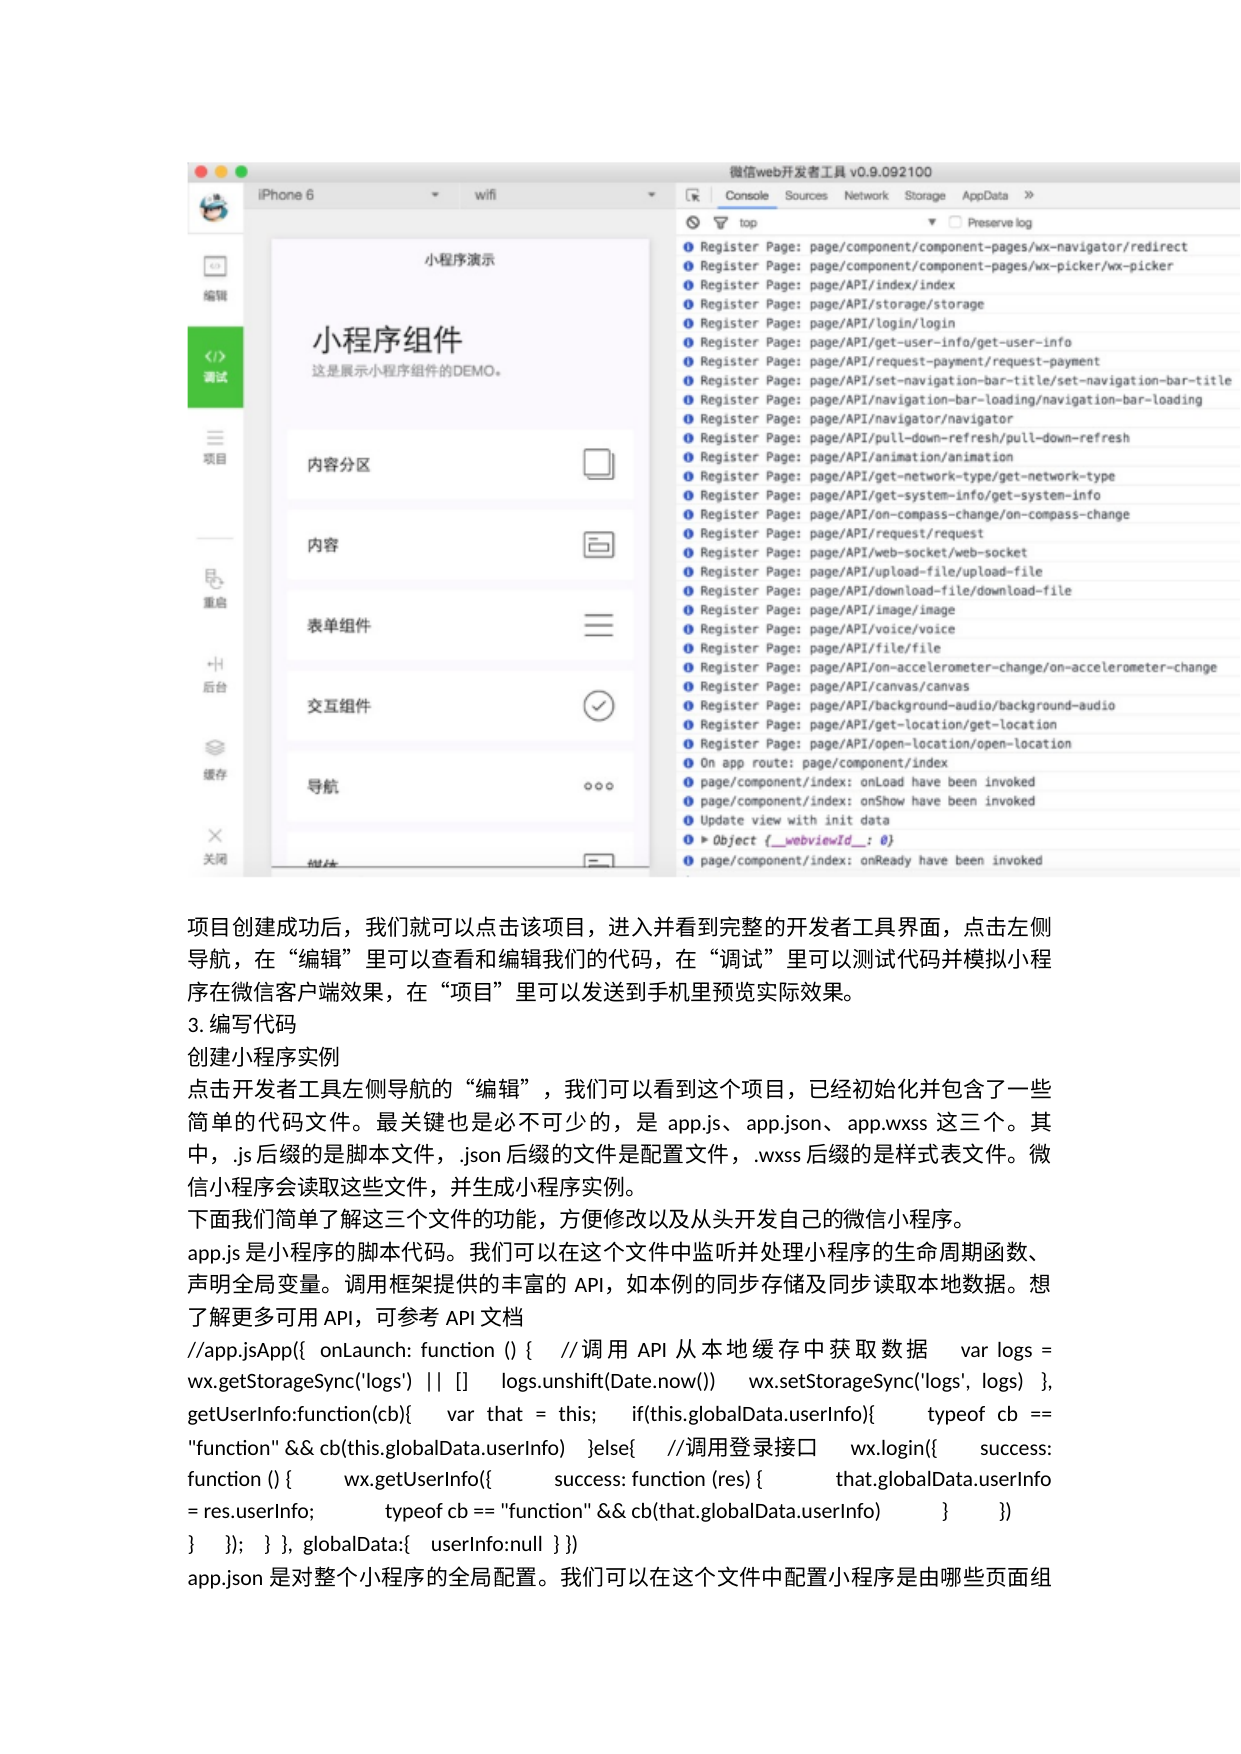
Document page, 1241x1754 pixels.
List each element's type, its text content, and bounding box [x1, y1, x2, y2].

text 下面我们简单了解这三个文件的功能，方便修改以及从头开发自己的微信小程序。 [187, 1202, 1053, 1234]
text //app.jsApp({ onLaunch: function () { //调用API从本地缓存中获取数据 var logs = wx.getStorageSync('logs') || [] logs.unshift(Date.now()) wx.setStorageSync('logs', logs) }, getUserInfo:function(cb){ var that = this; if(this.globalData.userInfo){ typeof cb == "function" && cb(this.globalData.userInfo) }else{ //调用登录接口 wx.login({ success: function () { wx.getUserInfo({ success: function (res) { that.globalData.userInfo = res.userInfo; typeof cb == "function" && cb(that.globalData.userInfo) } }) } }); } }, globalData:{ userInfo:null } }) [187, 1332, 1053, 1559]
text 点击开发者工具左侧导航的“编辑”，我们可以看到这个项目，已经初始化并包含了一些简单的代码文件。最关键也是必不可少的，是 app.js、app.json、app.wxss 这三个。其中，.js后缀的是脚本文件，.json后缀的文件是配置文件，.wxss后缀的是样式表文件。微信小程序会读取这些文件，并生成小程序实例。 [187, 1072, 1053, 1202]
text 创建小程序实例 [187, 1039, 1053, 1072]
picture [187, 162, 1241, 882]
text 项目创建成功后，我们就可以点击该项目，进入并看到完整的开发者工具界面，点击左侧导航，在“编辑”里可以查看和编辑我们的代码，在“调试”里可以测试代码并模拟小程序在微信客户端效果，在“项目”里可以发送到手机里预览实际效果。 [187, 909, 1053, 1007]
text 3. 编写代码 [187, 1007, 1053, 1039]
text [187, 1559, 1053, 1592]
text app.js是小程序的脚本代码。我们可以在这个文件中监听并处理小程序的生命周期函数、声明全局变量。调用框架提供的丰富的 API，如本例的同步存储及同步读取本地数据。想了解更多可用 API，可参考 API 文档 [187, 1234, 1053, 1332]
